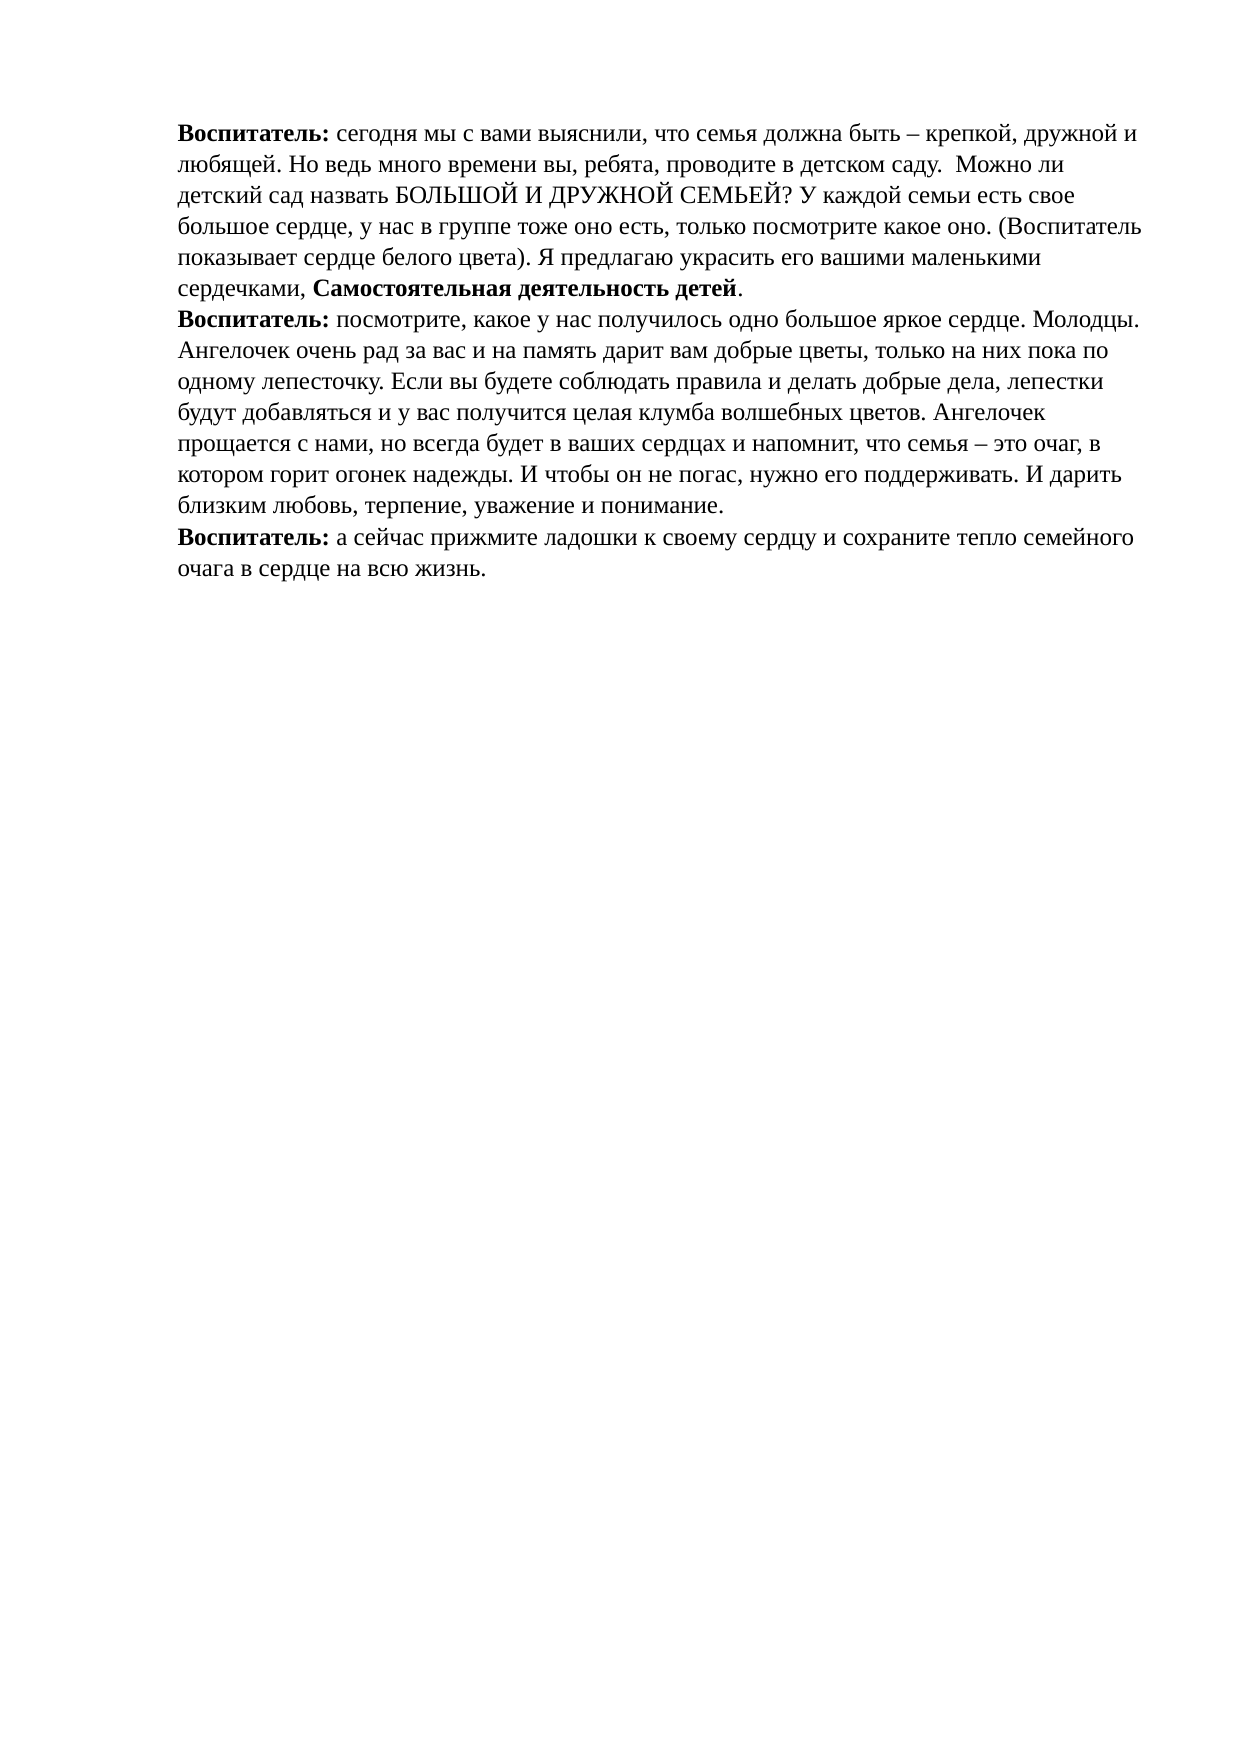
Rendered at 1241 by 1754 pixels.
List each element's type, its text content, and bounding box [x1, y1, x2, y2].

text Воспитатель: а сейчас прижмите ладошки к своему сердцу и сохраните тепло семейного очага в сердце на всю жизнь. [177, 522, 1152, 581]
text Воспитатель: посмотрите, какое у нас получилось одно большое яркое сердце. Молодцы. Ангелочек очень рад за вас и на память дарит вам добрые цветы, только на них пока по одному лепесточку. Если вы будете соблюдать правила и делать добрые дела, лепестки будут добавляться и у вас получится целая клумба волшебных цветов. Ангелочек прощается с нами, но всегда будет в ваших сердцах и напомнит, что семья – это очаг, в котором горит огонек надежды. И чтобы он не погас, нужно его поддерживать. И дарить близким любовь, терпение, уважение и понимание. [177, 304, 1152, 519]
text Воспитатель: сегодня мы с вами выяснили, что семья должна быть – крепкой, дружной и любящей. Но ведь много времени вы, ребята, проводите в детском саду. Можно ли детский сад назвать БОЛЬШОЙ И ДРУЖНОЙ СЕМЬЕЙ? У каждой семьи есть свое большое сердце, у нас в группе тоже оно есть, только посмотрите какое оно. (Воспитатель показывает сердце белого цвета). Я предлагаю украсить его вашими маленькими сердечками, Самостоятельная деятельность детей. [177, 118, 1152, 302]
